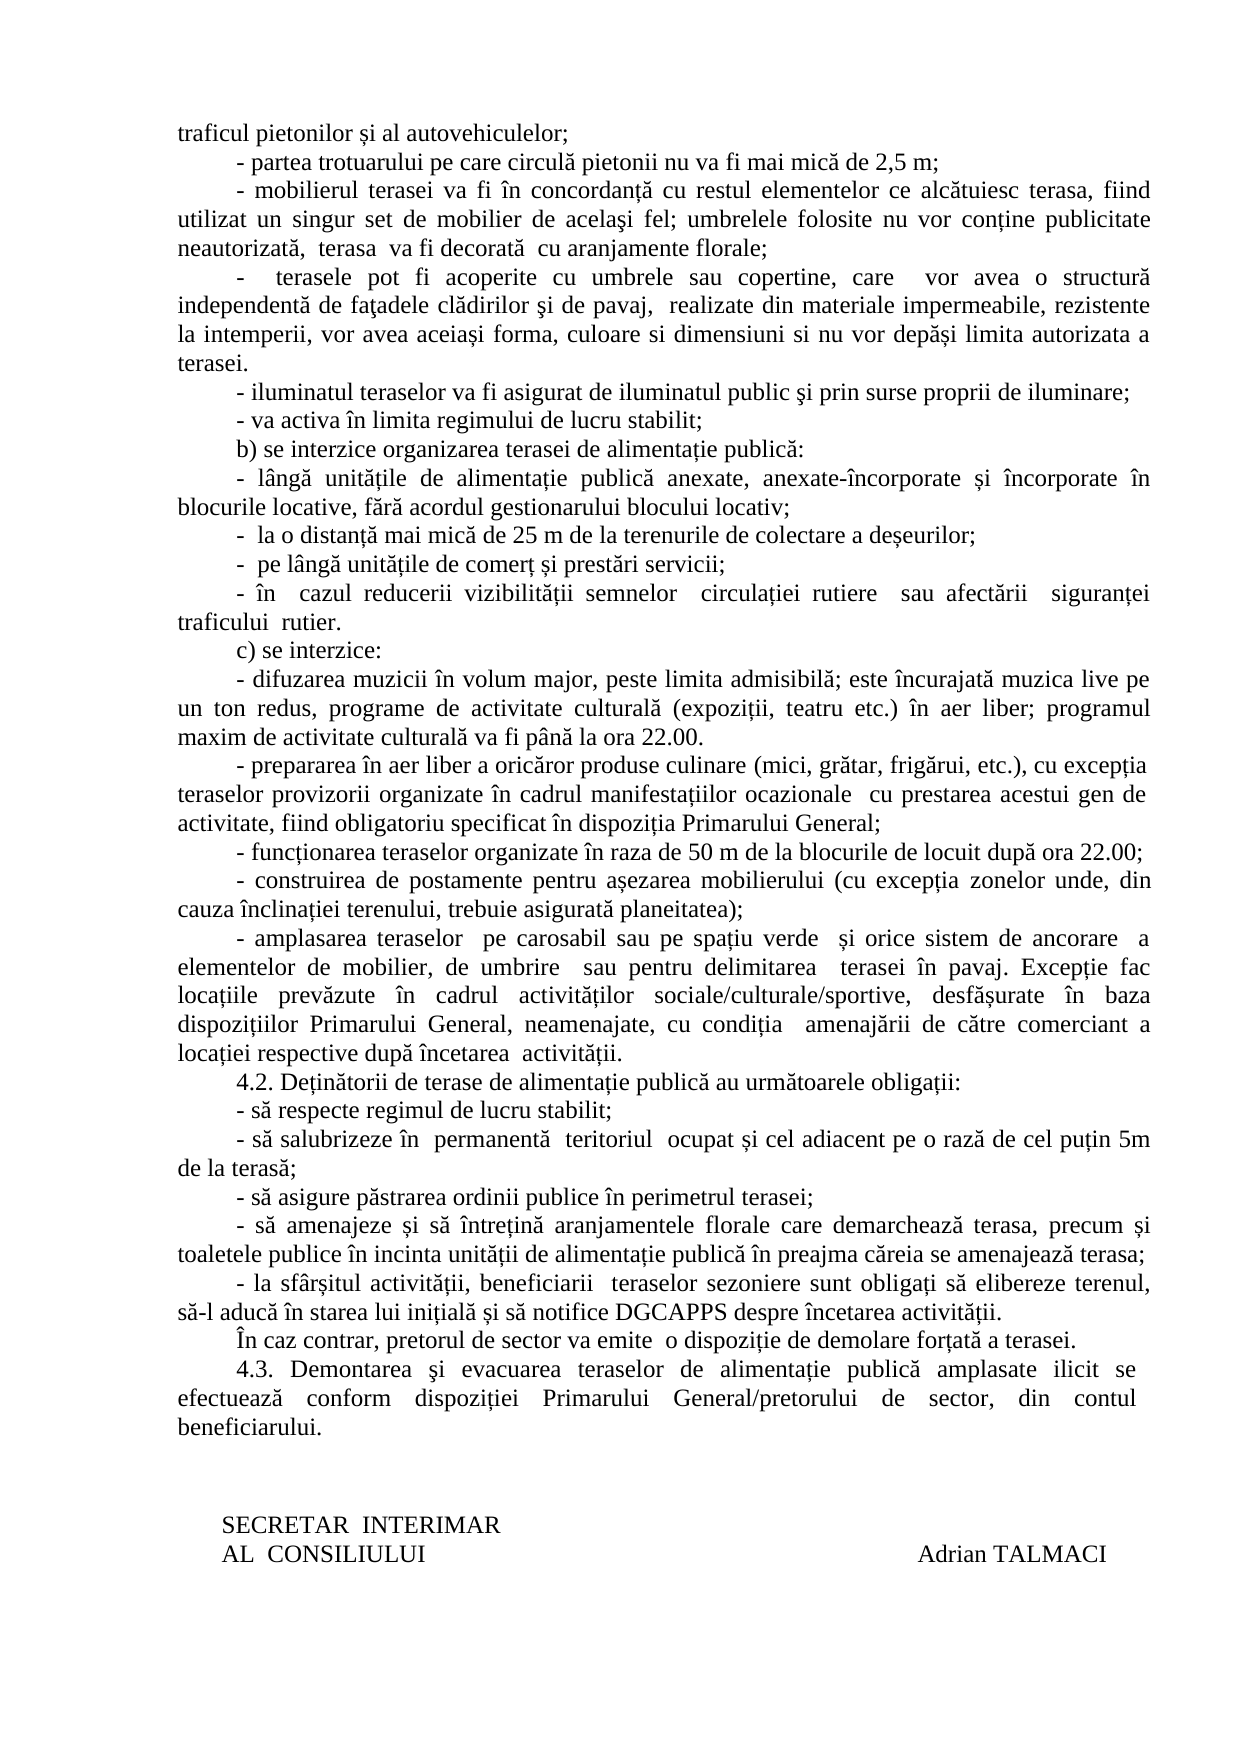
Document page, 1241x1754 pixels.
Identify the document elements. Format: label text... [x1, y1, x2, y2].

text SECRETAR INTERIMAR [177, 1510, 1152, 1539]
text 4.2. Deținătorii de terase de alimentație publică au următoarele obligații: [177, 1067, 1152, 1096]
text - în cazul reducerii vizibilității semnelor circulației rutiere sau afectării siguranței traficului rutier. [177, 578, 1152, 636]
text - pe lângă unitățile de comerț și prestări servicii; [177, 549, 1152, 578]
text - partea trotuarului pe care circulă pietonii nu va fi mai mică de 2,5 m; [177, 147, 1152, 176]
text - lângă unitățile de alimentație publică anexate, anexate-încorporate și încorporate în blocurile locative, fără acordul gestionarului blocului locativ; [177, 463, 1152, 521]
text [177, 118, 1152, 147]
text - construirea de postamente pentru așezarea mobilierului (cu excepția zonelor unde, din cauza înclinației terenului, trebuie asigurată planeitatea); [177, 866, 1152, 923]
text - mobilierul terasei va fi în concordanță cu restul elementelor ce alcătuiesc terasa, fiind utilizat un singur set de mobilier de acelaşi fel; umbrelele folosite nu vor conține publicitate neautorizată, terasa va fi decorată cu aranjamente florale; [177, 176, 1152, 262]
text - la o distanță mai mică de 25 m de la terenurile de colectare a deșeurilor; [177, 521, 1152, 549]
text - difuzarea muzicii în volum major, peste limita admisibilă; este încurajată muzica live pe un ton redus, programe de activitate culturală (expoziții, teatru etc.) în aer liber; programul maxim de activitate culturală va fi până la ora 22.00. [177, 664, 1152, 751]
text c) se interzice: [177, 636, 1152, 664]
text - la sfârșitul activității, beneficiarii teraselor sezoniere sunt obligați să elibereze terenul, să-l aducă în starea lui inițială și să notifice DGCAPPS despre încetarea activității. [177, 1268, 1152, 1326]
text - să asigure păstrarea ordinii publice în perimetrul terasei; [177, 1182, 1152, 1211]
text AL CONSILIULUI Adrian TALMACI [177, 1539, 1152, 1567]
text - iluminatul teraselor va fi asigurat de iluminatul public şi prin surse proprii de iluminare; [177, 377, 1152, 406]
text - funcționarea teraselor organizate în raza de 50 m de la blocurile de locuit după ora 22.00; [177, 837, 1152, 866]
text - va activa în limita regimului de lucru stabilit; [177, 406, 1152, 434]
text - să salubrizeze în permanentă teritoriul ocupat și cel adiacent pe o rază de cel puțin 5m de la terasă; [177, 1124, 1152, 1182]
text - prepararea în aer liber a oricăror produse culinare (mici, grătar, frigărui, etc.), cu excepția teraselor provizorii organizate în cadrul manifestațiilor ocazionale cu prestarea acestui gen de activitate, fiind obligatoriu specificat în dispoziția Primarului General; [177, 751, 1147, 837]
text 4.3. Demontarea şi evacuarea teraselor de alimentație publică amplasate ilicit se efectuează conform dispoziției Primarului General/pretorului de sector, din contul beneficiarului. [177, 1354, 1137, 1441]
text b) se interzice organizarea terasei de alimentație publică: [177, 434, 1152, 463]
text - terasele pot fi acoperite cu umbrele sau copertine, care vor avea o structură independentă de faţadele clădirilor şi de pavaj, realizate din materiale impermeabile, rezistente la intemperii, vor avea aceiași forma, culoare si dimensiuni si nu vor depăși limita autorizata a terasei. [177, 262, 1152, 377]
text - să amenajeze și să întrețină aranjamentele florale care demarchează terasa, precum și toaletele publice în incinta unității de alimentație publică în preajma căreia se amenajează terasa; [177, 1211, 1152, 1268]
text - să respecte regimul de lucru stabilit; [177, 1096, 1152, 1124]
text În caz contrar, pretorul de sector va emite o dispoziție de demolare forțată a terasei. [177, 1326, 1152, 1354]
text - amplasarea teraselor pe carosabil sau pe spațiu verde și orice sistem de ancorare a elementelor de mobilier, de umbrire sau pentru delimitarea terasei în pavaj. Excepție fac locațiile prevăzute în cadrul activităților sociale/culturale/sportive, desfășurate în baza dispozițiilor Primarului General, neamenajate, cu condiția amenajării de către comerciant a locației respective după încetarea activității. [177, 923, 1152, 1067]
